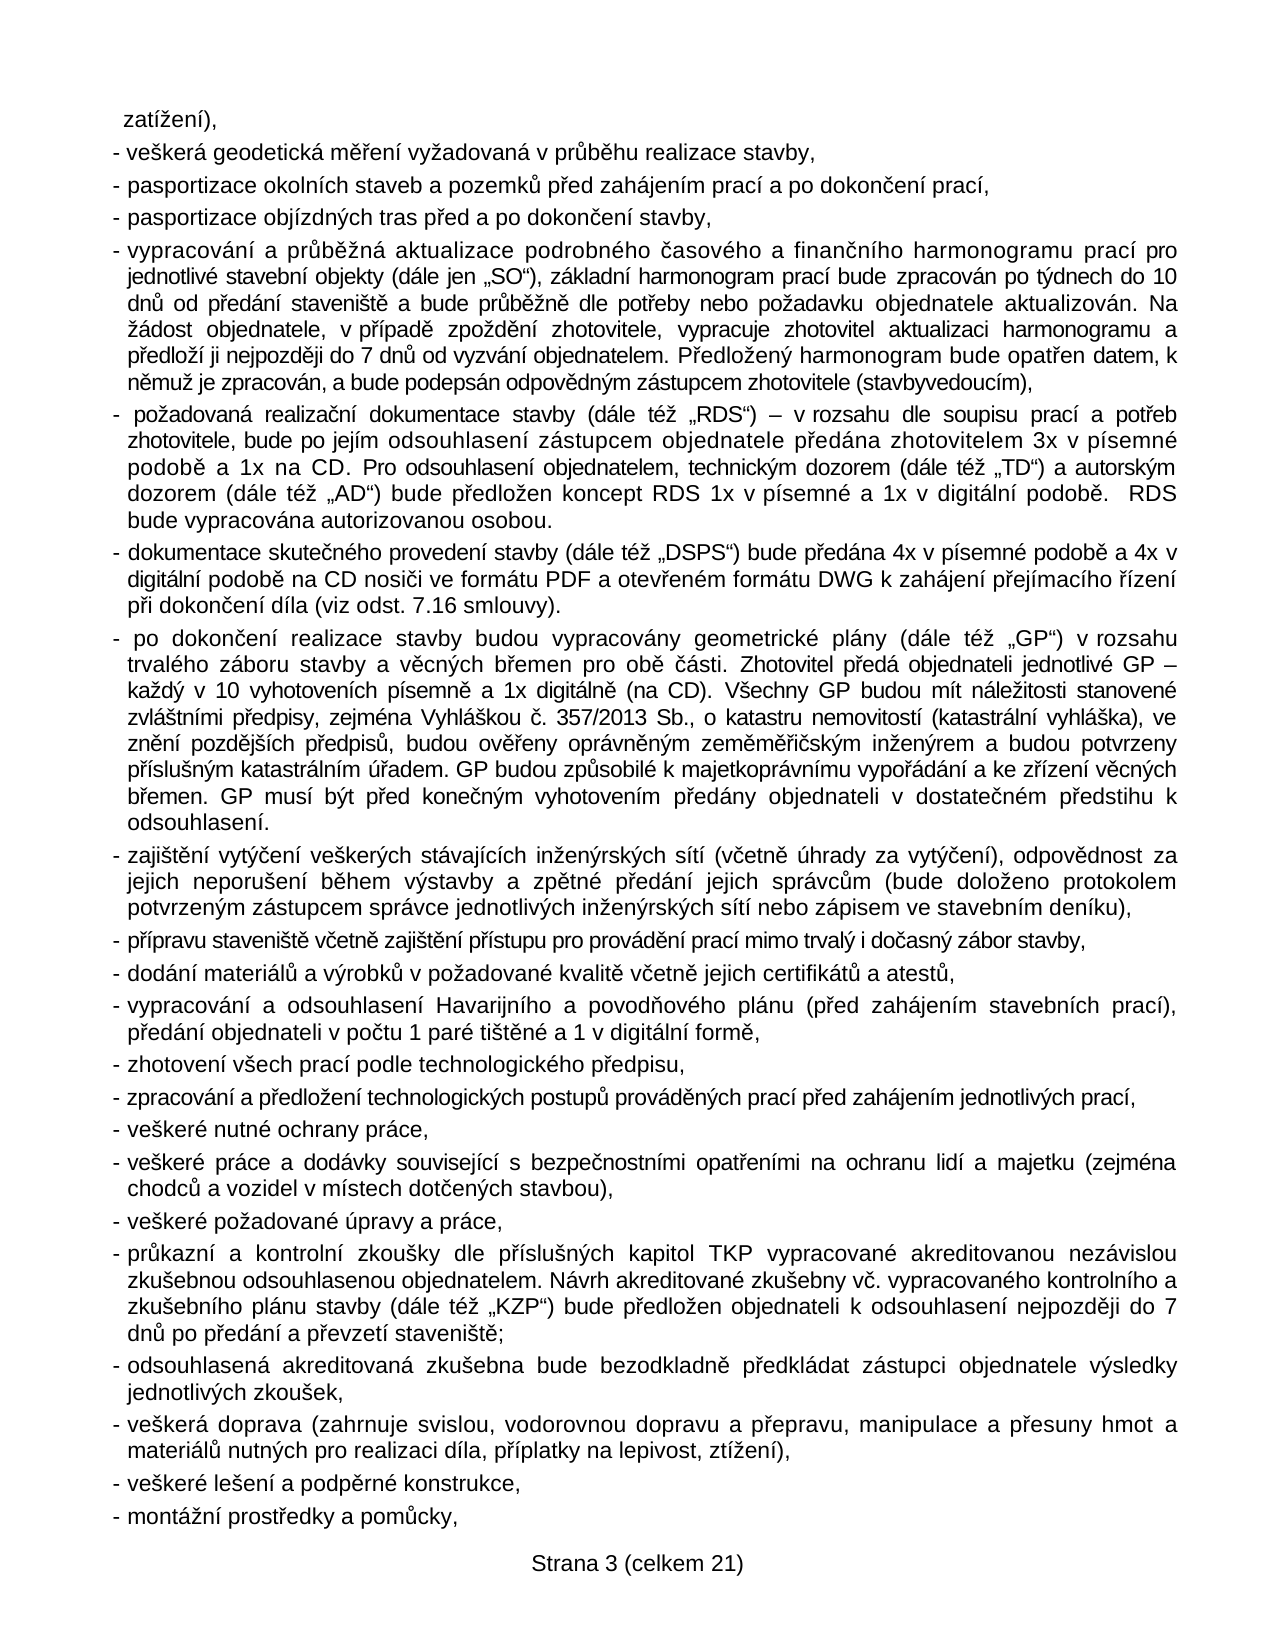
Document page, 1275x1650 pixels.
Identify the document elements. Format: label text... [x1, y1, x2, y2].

text - veškerá geodetická měření vyžadovaná v průběhu realizace stavby, [112, 139, 1177, 165]
text - veškeré požadované úpravy a práce, [112, 1208, 1177, 1234]
text - veškeré nutné ochrany práce, [112, 1116, 1177, 1143]
text - zhotovení všech prací podle technologického předpisu, [112, 1051, 1177, 1077]
text - veškeré práce a dodávky související s bezpečnostními opatřeními na ochranu lidí a majetku (zejména chodců a vozidel v místech dotčených stavbou), [112, 1149, 1177, 1202]
text - dodání materiálů a výrobků v požadované kvalitě včetně jejich certifikátů a atestů, [112, 959, 1177, 986]
text - vypracování a odsouhlasení Havarijního a povodňového plánu (před zahájením stavebních prací), předání objednateli v počtu 1 paré tištěné a 1 v digitální formě, [112, 992, 1177, 1045]
text - požadovaná realizační dokumentace stavby (dále též „RDS“) – v rozsahu dle soupisu prací a potřeb zhotovitele, bude po jejím odsouhlasení zástupcem objednatele předána zhotovitelem 3x v písemné podobě a 1x na CD. Pro odsouhlasení objednatelem, technickým dozorem (dále též „TD“) a autorským dozorem (dále též „AD“) bude předložen koncept RDS 1x v písemné a 1x v digitální podobě. RDS bude vypracována autorizovanou osobou. [112, 401, 1177, 533]
text - pasportizace okolních staveb a pozemků před zahájením prací a po dokončení prací, [112, 172, 1177, 198]
text - po dokončení realizace stavby budou vypracovány geometrické plány (dále též „GP“) v rozsahu trvalého záboru stavby a věcných břemen pro obě části. Zhotovitel předá objednateli jednotlivé GP – každý v 10 vyhotoveních písemně a 1x digitálně (na CD). Všechny GP budou mít náležitosti stanovené zvláštními předpisy, zejména Vyhláškou č. 357/2013 Sb., o katastru nemovitostí (katastrální vyhláška), ve znění pozdějších předpisů, budou ověřeny oprávněným zeměměřičským inženýrem a budou potvrzeny příslušným katastrálním úřadem. GP budou způsobilé k majetkoprávnímu vypořádání a ke zřízení věcných břemen. GP musí být před konečným vyhotovením předány objednateli v dostatečném předstihu k odsouhlasení. [112, 624, 1177, 835]
text - dokumentace skutečného provedení stavby (dále též „DSPS“) bude předána 4x v písemné podobě a 4x v digitální podobě na CD nosiči ve formátu PDF a otevřeném formátu DWG k zahájení přejímacího řízení při dokončení díla (viz odst. 7.16 smlouvy). [112, 539, 1177, 618]
text - vypracování a průběžná aktualizace podrobného časového a finančního harmonogramu prací pro jednotlivé stavební objekty (dále jen „SO“), základní harmonogram prací bude zpracován po týdnech do 10 dnů od předání staveniště a bude průběžně dle potřeby nebo požadavku objednatele aktualizován. Na žádost objednatele, v případě zpoždění zhotovitele, vypracuje zhotovitel aktualizaci harmonogramu a předloží ji nejpozději do 7 dnů od vyzvání objednatelem. Předložený harmonogram bude opatřen datem, k němuž je zpracován, a bude podepsán odpovědným zástupcem zhotovitele (stavbyvedoucím), [112, 237, 1177, 395]
text - veškeré lešení a podpěrné konstrukce, [112, 1470, 1177, 1496]
text - odsouhlasená akreditovaná zkušebna bude bezodkladně předkládat zástupci objednatele výsledky jednotlivých zkoušek, [112, 1352, 1177, 1405]
text - zajištění vytýčení veškerých stávajících inženýrských sítí (včetně úhrady za vytýčení), odpovědnost za jejich neporušení během výstavby a zpětné předání jejich správcům (bude doloženo protokolem potvrzeným zástupcem správce jednotlivých inženýrských sítí nebo zápisem ve stavebním deníku), [112, 842, 1177, 921]
text - montážní prostředky a pomůcky, [112, 1503, 1177, 1529]
text - zpracování a předložení technologických postupů prováděných prací před zahájením jednotlivých prací, [112, 1084, 1177, 1110]
title zatížení), [97, 106, 1177, 133]
text - přípravu staveniště včetně zajištění přístupu pro provádění prací mimo trvalý i dočasný zábor stavby, [112, 927, 1177, 953]
text - veškerá doprava (zahrnuje svislou, vodorovnou dopravu a přepravu, manipulace a přesuny hmot a materiálů nutných pro realizaci díla, příplatky na lepivost, ztížení), [112, 1411, 1177, 1464]
text - pasportizace objízdných tras před a po dokončení stavby, [112, 204, 1177, 231]
text - průkazní a kontrolní zkoušky dle příslušných kapitol TKP vypracované akreditovanou nezávislou zkušebnou odsouhlasenou objednatelem. Návrh akreditované zkušebny vč. vypracovaného kontrolního a zkušebního plánu stavby (dále též „KZP“) bude předložen objednateli k odsouhlasení nejpozději do 7 dnů po předání a převzetí staveniště; [112, 1240, 1177, 1346]
